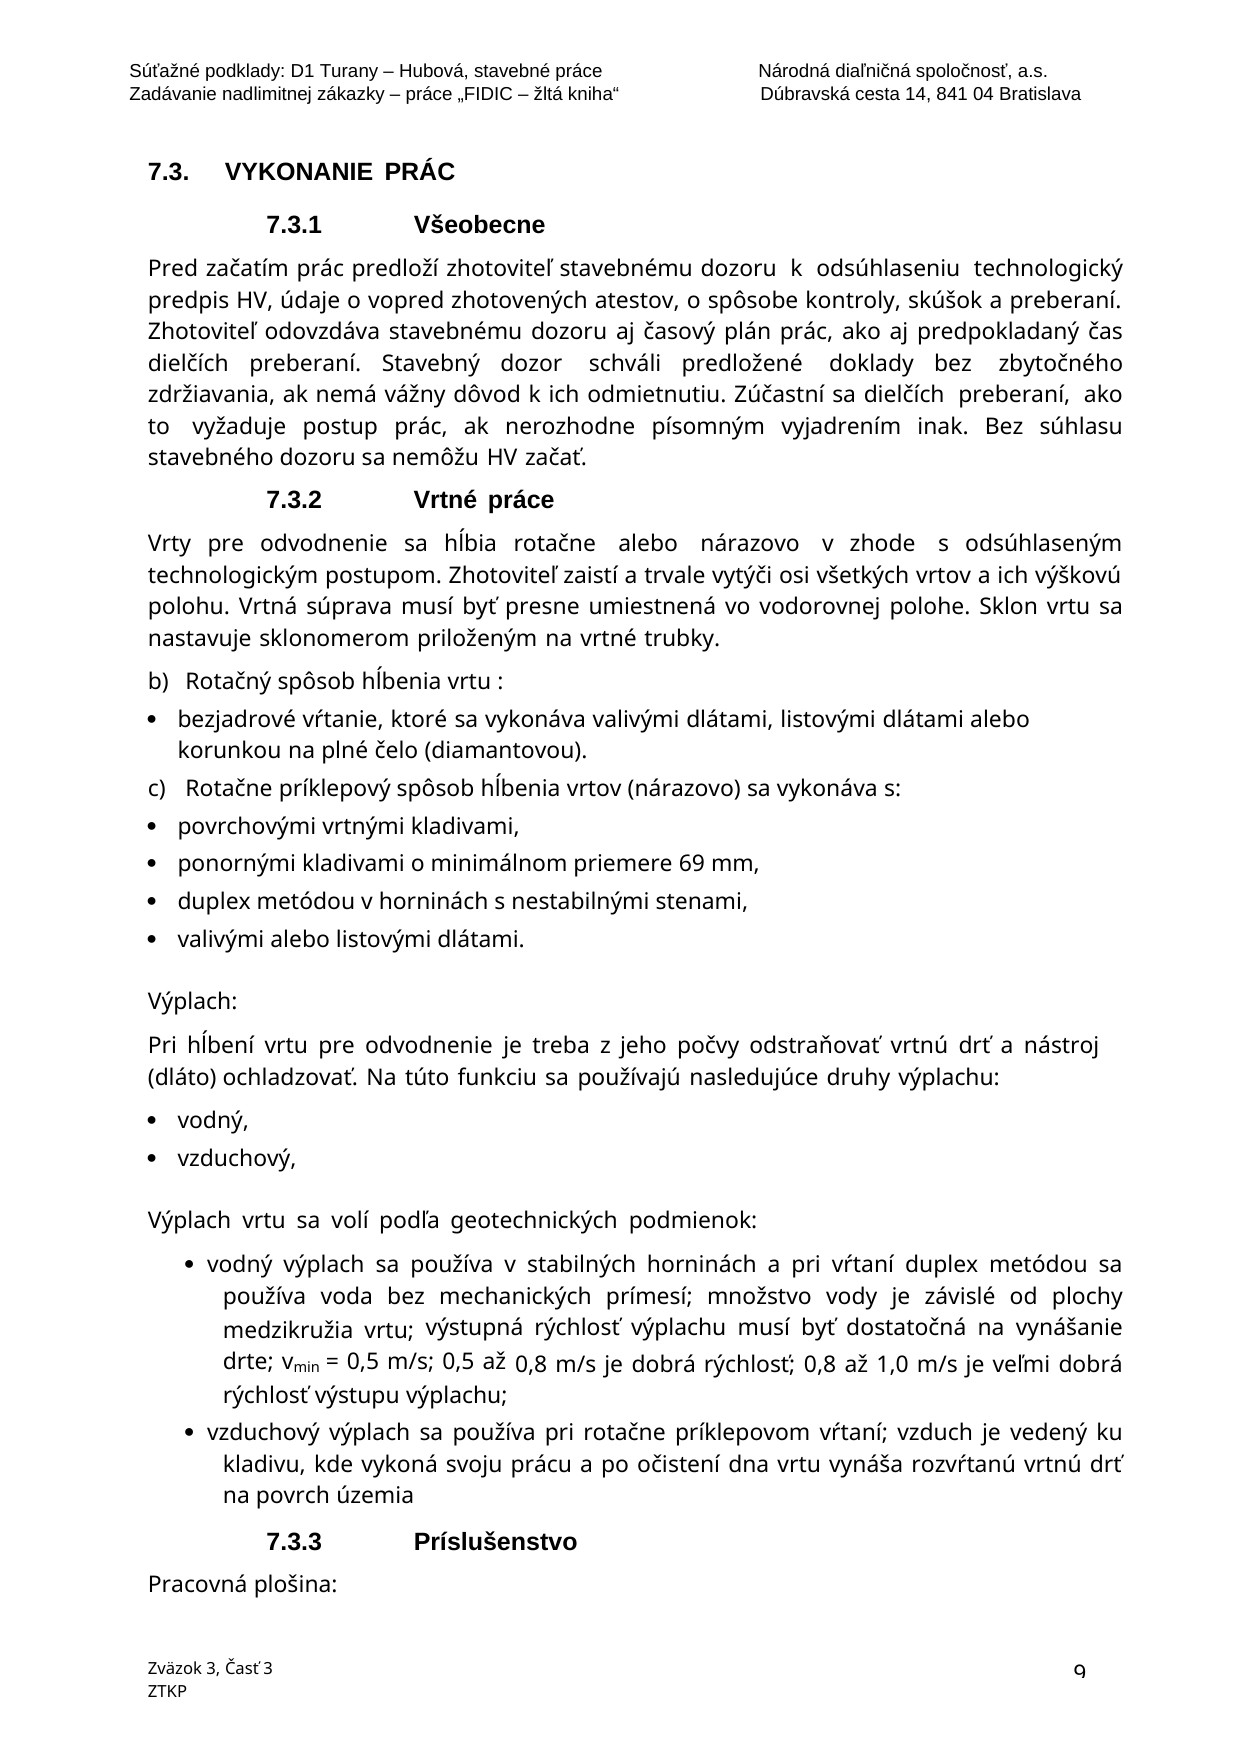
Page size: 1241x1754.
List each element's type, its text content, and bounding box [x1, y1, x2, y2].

list vodný výplach sa používa v stabilných horninách a pri vŕtaní duplex metódou sa používa voda bez mechanických prímesí; množstvo vody je závislé od plochy medzikružia vrtu; výstupná rýchlosť výplachu musí byť dostatočná na vynášanie drte; vmin = 0,5 m/s; 0,5 až 0,8 m/s je dobrá rýchlosť; 0,8 až 1,0 m/s je veľmi dobrá rýchlosť výstupu výplachu; [185, 1248, 1124, 1410]
subtitle Príslušenstvo [266, 1527, 1134, 1555]
text Pred začatím prác predloží zhotoviteľ stavebnému dozoru k odsúhlaseniu technologický predpis HV, údaje o vopred zhotovených atestov, o spôsobe kontroly, skúšok a preberaní. Zhotoviteľ odovzdáva stavebnému dozoru aj časový plán prác, ako aj predpokladaný čas dielčích preberaní. Stavebný dozor schváli predložené doklady bez zbytočného zdržiavania, ak nemá vážny dôvod k ich odmietnutiu. Zúčastní sa dielčích preberaní, ako to vyžaduje postup prác, ak nerozhodne písomným vyjadrením inak. Bez súhlasu stavebného dozoru sa nemôžu HV začať. [148, 252, 1123, 473]
list bezjadrové vŕtanie, ktoré sa vykonáva valivými dlátami, listovými dlátami alebo korunkou na plné čelo (diamantovou). [148, 703, 1123, 765]
list valivými alebo listovými dlátami. [148, 922, 1134, 954]
text Pracovná plošina: [148, 1568, 1134, 1599]
text Výplach vrtu sa volí podľa geotechnických podmienok: [148, 1204, 1134, 1236]
list povrchovými vrtnými kladivami, [148, 810, 1134, 841]
list vodný, [148, 1104, 1134, 1136]
list ponornými kladivami o minimálnom priemere 69 mm, [148, 847, 1134, 878]
text Pri hĺbení vrtu pre odvodnenie je treba z jeho počvy odstraňovať vrtnú drť a nástroj (dláto) ochladzovať. Na túto funkciu sa používajú nasledujúce druhy výplachu: [148, 1029, 1134, 1092]
list vzduchový, [148, 1142, 1134, 1173]
subtitle Vrtné práce [266, 485, 1134, 514]
text Vrty pre odvodnenie sa hĺbia rotačne alebo nárazovo v zhode s odsúhlaseným technologickým postupom. Zhotoviteľ zaistí a trvale vytýči osi všetkých vrtov a ich výškovú polohu. Vrtná súprava musí byť presne umiestnená vo vodorovnej polohe. Sklon vrtu sa nastavuje sklonomerom priloženým na vrtné trubky. [148, 527, 1123, 653]
list Rotačný spôsob hĺbenia vrtu : [148, 665, 1134, 696]
subtitle VYKONANIE PRÁC [148, 157, 1134, 185]
text Výplach: [148, 985, 1134, 1016]
list vzduchový výplach sa používa pri rotačne príklepovom vŕtaní; vzduch je vedený ku kladivu, kde vykoná svoju prácu a po očistení dna vrtu vynáša rozvŕtanú vrtnú drť na povrch územia [185, 1416, 1123, 1510]
subtitle Všeobecne [266, 210, 1134, 239]
list duplex metódou v horninách s nestabilnými stenami, [148, 885, 1134, 916]
list Rotačne príklepový spôsob hĺbenia vrtov (nárazovo) sa vykonáva s: [148, 772, 1134, 803]
